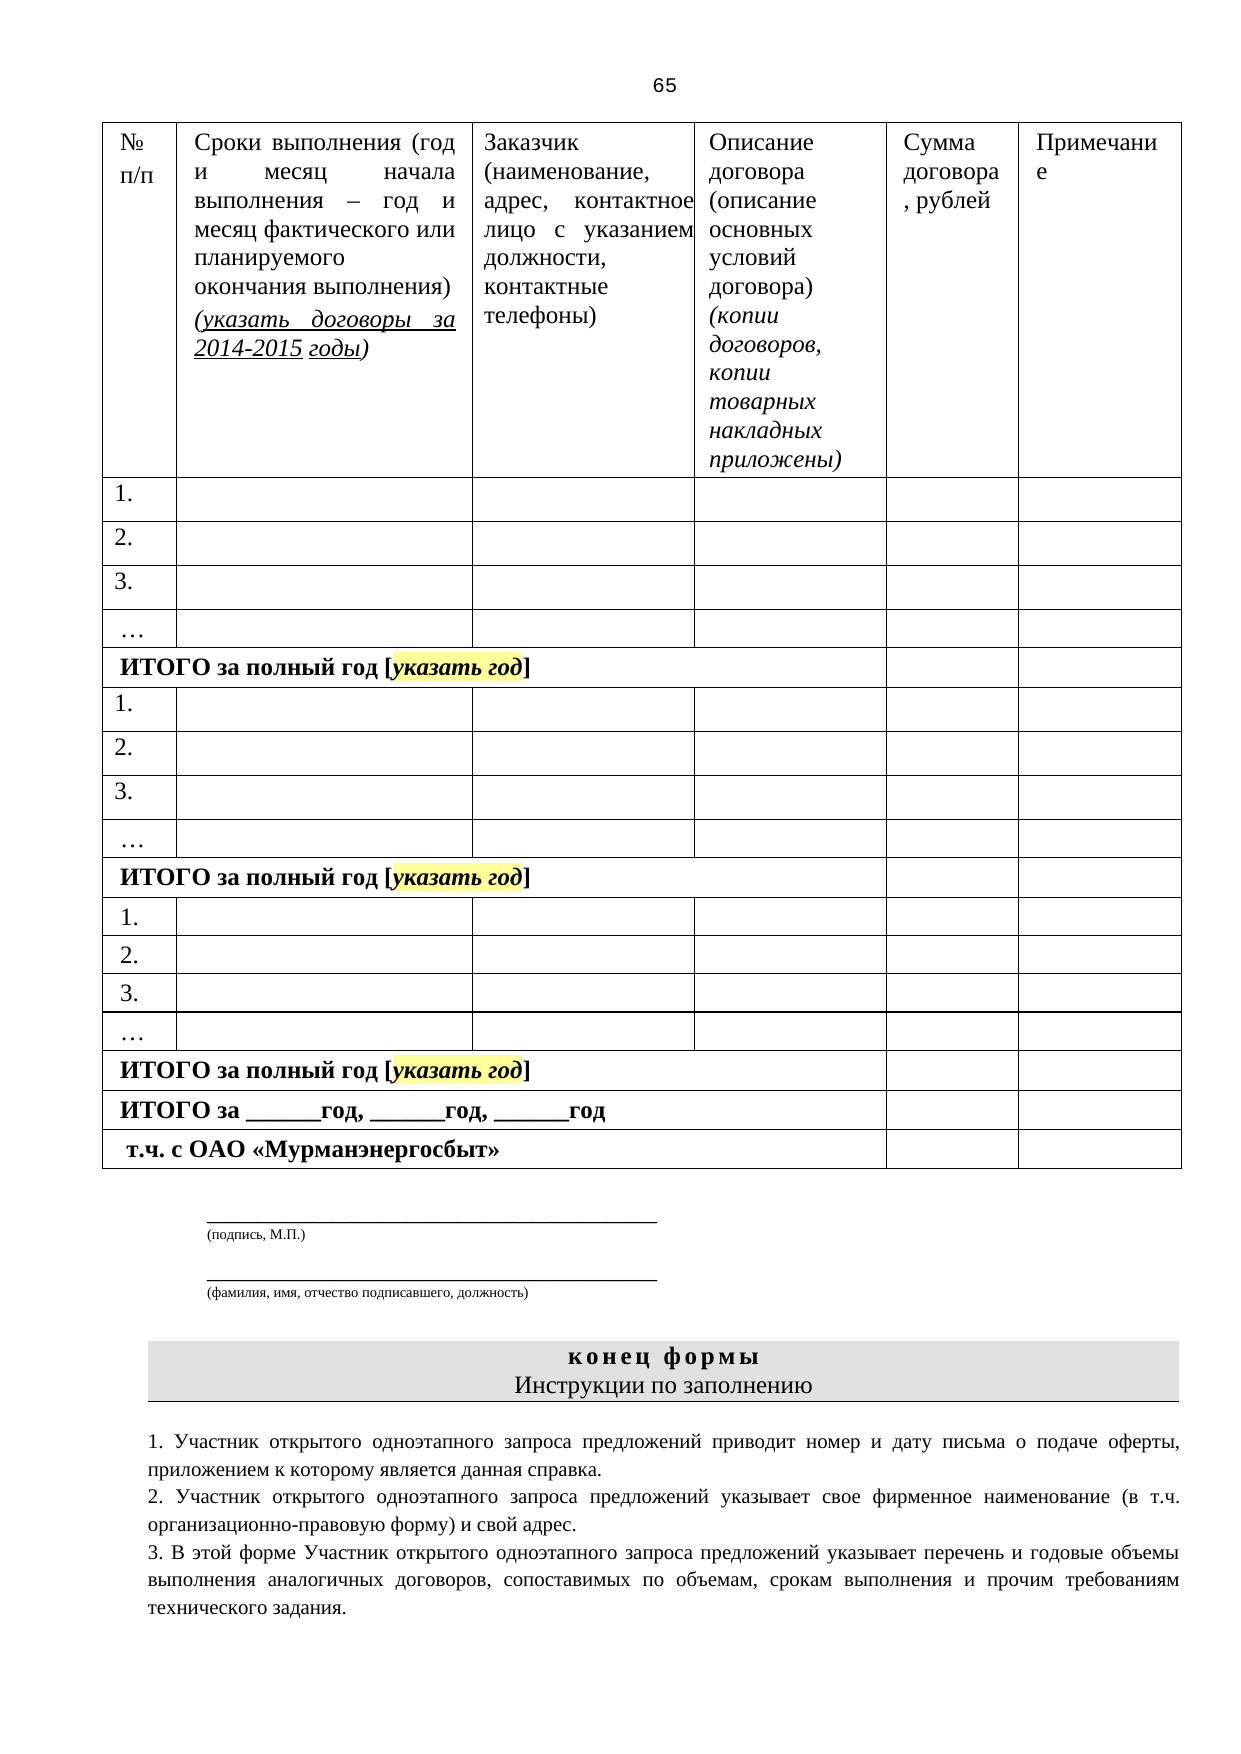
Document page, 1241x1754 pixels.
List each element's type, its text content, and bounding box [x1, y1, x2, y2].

text ____________________________________ [148, 1197, 1181, 1226]
text (фамилия, имя, отчество подписавшего, должность) [148, 1283, 797, 1312]
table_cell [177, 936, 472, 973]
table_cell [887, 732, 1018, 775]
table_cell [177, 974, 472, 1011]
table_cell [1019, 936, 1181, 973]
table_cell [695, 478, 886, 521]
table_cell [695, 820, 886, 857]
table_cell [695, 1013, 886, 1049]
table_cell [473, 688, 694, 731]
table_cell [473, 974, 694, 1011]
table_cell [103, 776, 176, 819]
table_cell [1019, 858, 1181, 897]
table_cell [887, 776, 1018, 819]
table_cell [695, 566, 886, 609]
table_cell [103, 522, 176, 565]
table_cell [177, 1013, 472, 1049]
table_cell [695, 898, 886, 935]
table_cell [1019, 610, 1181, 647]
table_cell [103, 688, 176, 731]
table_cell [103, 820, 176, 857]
text 2. Участник открытого одноэтапного запроса предложений указывает свое фирменное наименование (в т.ч. организационно-правовую форму) и свой адрес. [148, 1484, 1181, 1536]
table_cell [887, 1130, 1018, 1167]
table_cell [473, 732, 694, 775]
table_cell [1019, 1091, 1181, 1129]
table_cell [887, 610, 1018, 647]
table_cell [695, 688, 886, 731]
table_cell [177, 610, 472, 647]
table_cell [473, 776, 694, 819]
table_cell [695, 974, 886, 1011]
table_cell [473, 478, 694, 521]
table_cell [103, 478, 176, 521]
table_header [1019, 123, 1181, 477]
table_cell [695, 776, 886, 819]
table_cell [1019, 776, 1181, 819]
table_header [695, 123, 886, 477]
text конец формы [148, 1341, 1179, 1370]
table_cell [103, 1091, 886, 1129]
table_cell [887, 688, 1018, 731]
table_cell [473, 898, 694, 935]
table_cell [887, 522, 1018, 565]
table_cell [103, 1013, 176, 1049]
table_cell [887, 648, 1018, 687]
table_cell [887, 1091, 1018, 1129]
text 3. В этой форме Участник открытого одноэтапного запроса предложений указывает перечень и годовые объемы выполнения аналогичных договоров, сопоставимых по объемам, срокам выполнения и прочим требованиям технического задания. [148, 1540, 1181, 1619]
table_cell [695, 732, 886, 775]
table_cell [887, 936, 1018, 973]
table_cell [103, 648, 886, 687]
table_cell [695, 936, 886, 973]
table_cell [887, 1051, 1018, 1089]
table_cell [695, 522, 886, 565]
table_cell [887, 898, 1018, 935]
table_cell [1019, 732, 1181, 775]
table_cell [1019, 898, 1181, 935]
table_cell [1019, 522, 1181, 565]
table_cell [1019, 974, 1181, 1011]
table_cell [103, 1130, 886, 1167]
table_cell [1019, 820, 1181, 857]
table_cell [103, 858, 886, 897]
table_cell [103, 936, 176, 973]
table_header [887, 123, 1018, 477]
text (подпись, М.П.) [148, 1226, 797, 1255]
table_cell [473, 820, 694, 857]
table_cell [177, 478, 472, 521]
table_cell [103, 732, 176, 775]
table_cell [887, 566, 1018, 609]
text Инструкции по заполнению [148, 1370, 1179, 1401]
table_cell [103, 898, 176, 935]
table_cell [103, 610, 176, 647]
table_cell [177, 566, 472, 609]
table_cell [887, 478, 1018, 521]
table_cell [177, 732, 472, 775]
text 1. Участник открытого одноэтапного запроса предложений приводит номер и дату письма о подаче оферты, приложением к которому является данная справка. [148, 1429, 1181, 1481]
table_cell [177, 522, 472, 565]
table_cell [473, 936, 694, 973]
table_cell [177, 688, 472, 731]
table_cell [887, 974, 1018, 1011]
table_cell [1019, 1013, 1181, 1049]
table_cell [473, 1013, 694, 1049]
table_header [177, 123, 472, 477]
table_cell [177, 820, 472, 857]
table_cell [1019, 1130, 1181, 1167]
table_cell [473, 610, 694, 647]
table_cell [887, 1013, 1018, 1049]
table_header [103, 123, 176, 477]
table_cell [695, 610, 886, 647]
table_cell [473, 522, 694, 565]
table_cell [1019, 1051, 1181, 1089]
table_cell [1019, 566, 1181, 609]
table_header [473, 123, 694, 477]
text ____________________________________ [148, 1255, 1181, 1283]
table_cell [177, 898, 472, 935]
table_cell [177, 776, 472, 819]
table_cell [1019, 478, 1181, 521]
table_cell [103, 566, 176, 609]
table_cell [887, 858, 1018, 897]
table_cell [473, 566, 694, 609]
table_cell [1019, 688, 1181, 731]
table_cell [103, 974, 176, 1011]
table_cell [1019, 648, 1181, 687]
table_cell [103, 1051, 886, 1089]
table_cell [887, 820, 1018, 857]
